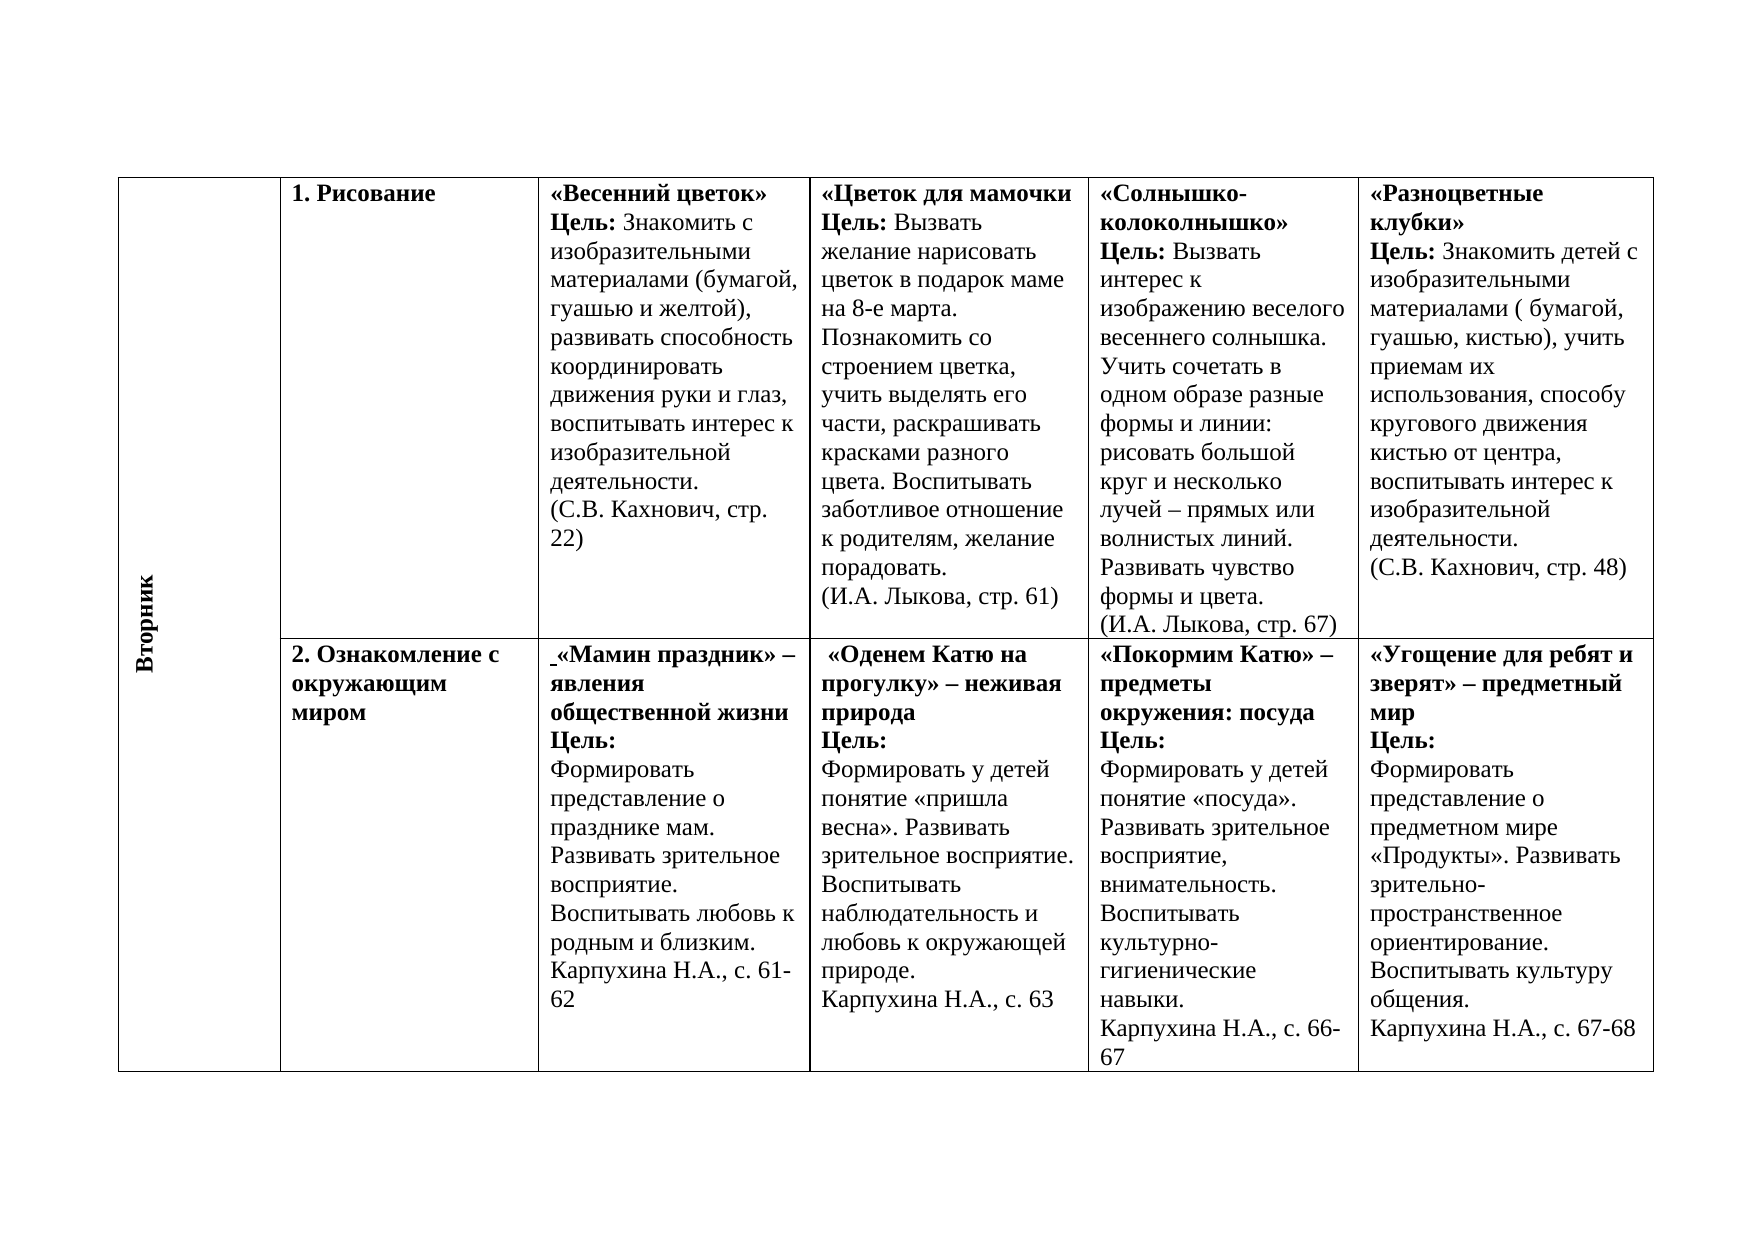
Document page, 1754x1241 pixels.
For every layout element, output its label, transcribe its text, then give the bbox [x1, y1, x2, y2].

table_cell «Солнышко-колоколнышко» Цель: Вызвать интерес к изображению веселого весеннего солнышка. Учить сочетать в одном образе разные формы и линии: рисовать большой круг и несколько лучей – прямых или волнистых линий. Развивать чувство формы и цвета. (И.А. Лыкова, стр. 67) [1089, 178, 1358, 638]
table_cell «Цветок для мамочки Цель: Вызвать желание нарисовать цветок в подарок маме на 8-е марта. Познакомить со строением цветка, учить выделять его части, раскрашивать красками разного цвета. Воспитывать заботливое отношение к родителям, желание порадовать. (И.А. Лыкова, стр. 61) [811, 178, 1088, 638]
table_cell «Весенний цветок» Цель: Знакомить с изобразительными материалами (бумагой, гуашью и желтой), развивать способность координировать движения руки и глаз, воспитывать интерес к изобразительной деятельности. (С.В. Кахнович, стр. 22) [539, 178, 809, 638]
table_cell Вторник [119, 178, 280, 1071]
table_cell «Мамин праздник» – явления общественной жизни Цель: Формировать представление о празднике мам. Развивать зрительное восприятие. Воспитывать любовь к родным и близким. Карпухина Н.А., с. 61-62 [539, 639, 809, 1071]
table_cell «Покормим Катю» – предметы окружения: посуда Цель: Формировать у детей понятие «посуда». Развивать зрительное восприятие, внимательность. Воспитывать культурно-гигиенические навыки. Карпухина Н.А., с. 66-67 [1089, 639, 1358, 1071]
table_cell 1. Рисование [281, 178, 538, 638]
table_cell «Оденем Катю на прогулку» – неживая природа Цель: Формировать у детей понятие «пришла весна». Развивать зрительное восприятие. Воспитывать наблюдательность и любовь к окружающей природе. Карпухина Н.А., с. 63 [811, 639, 1088, 1071]
table_cell «Угощение для ребят и зверят» – предметный мир Цель: Формировать представление о предметном мире «Продукты». Развивать зрительно-пространственное ориентирование. Воспитывать культуру общения. Карпухина Н.А., с. 67-68 [1359, 639, 1653, 1071]
table_cell 2. Ознакомление с окружающим миром [281, 639, 538, 1071]
table_cell «Разноцветные клубки» Цель: Знакомить детей с изобразительными материалами ( бумагой, гуашью, кистью), учить приемам их использования, способу кругового движения кистью от центра, воспитывать интерес к изобразительной деятельности. (С.В. Кахнович, стр. 48) [1359, 178, 1653, 638]
